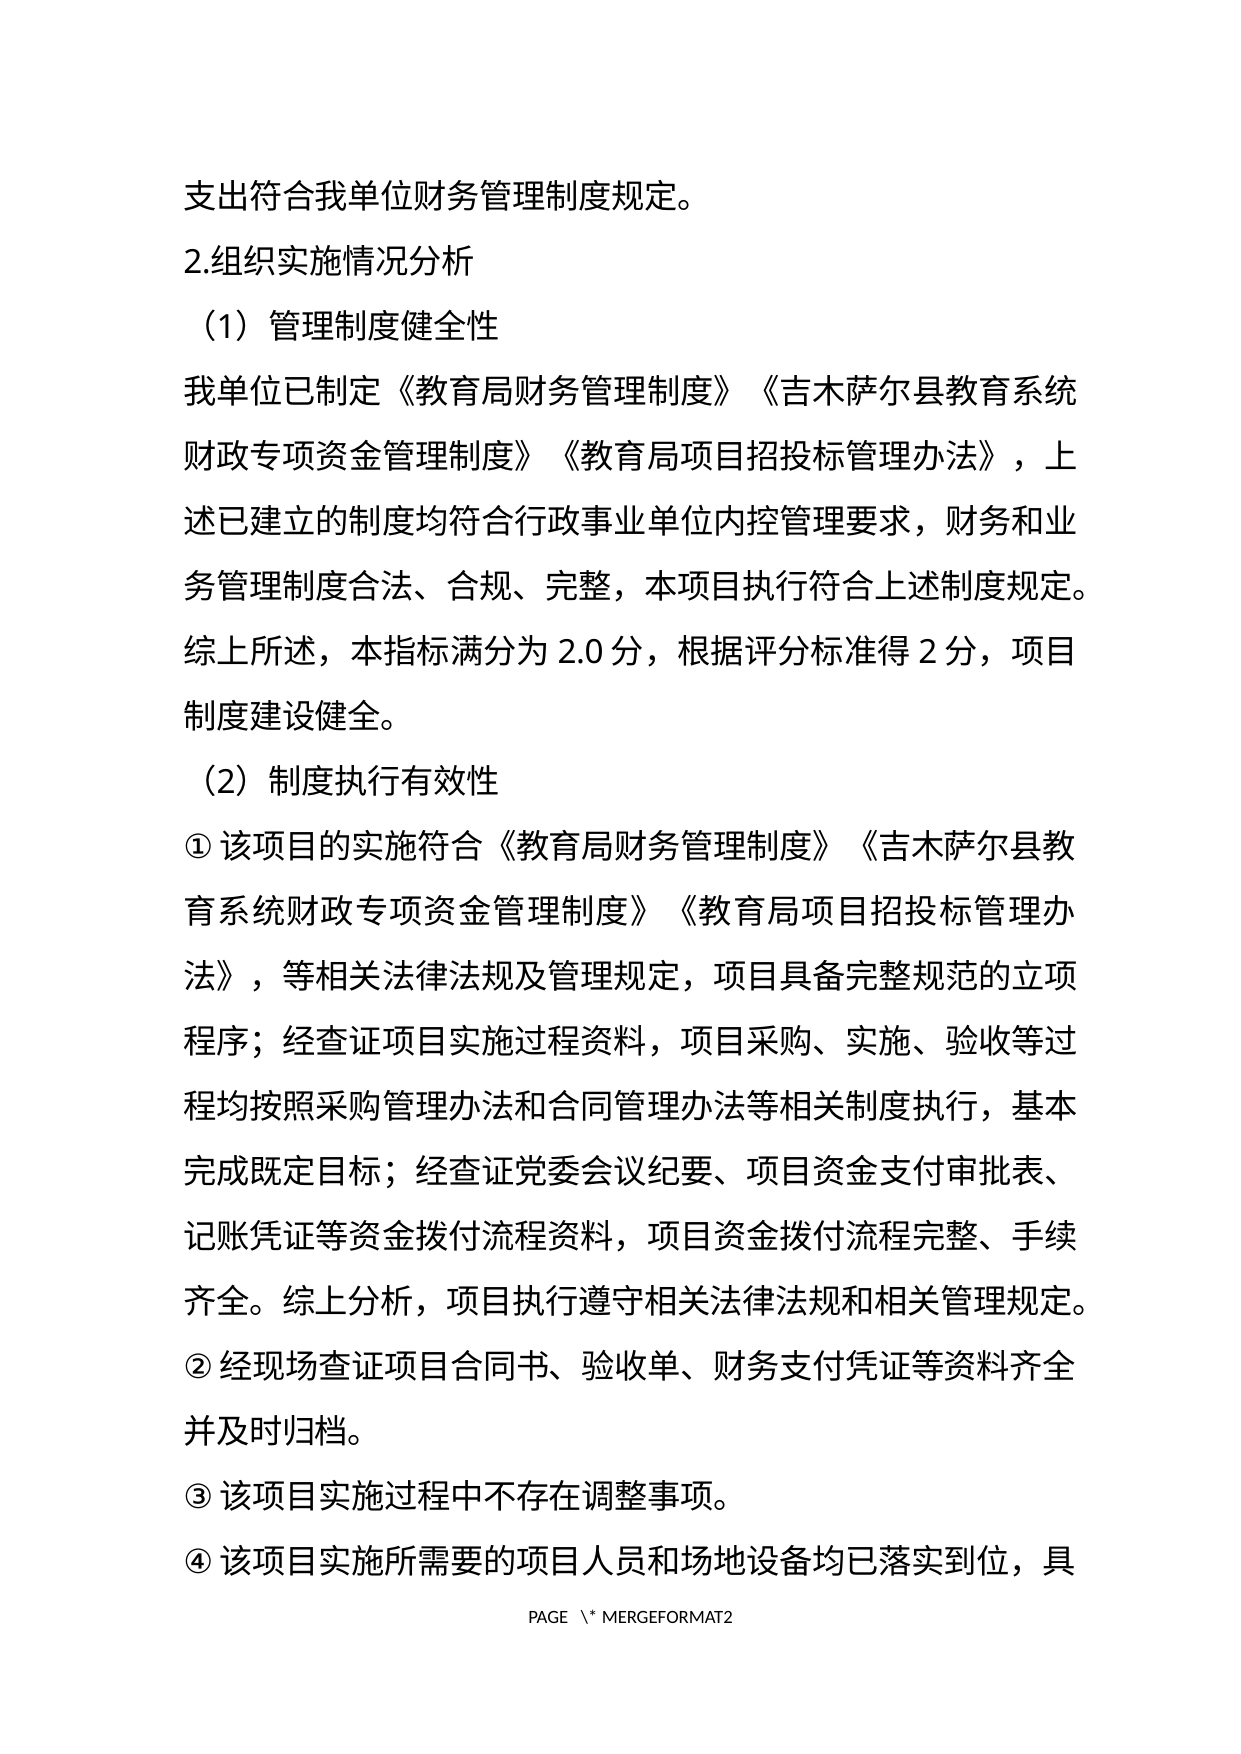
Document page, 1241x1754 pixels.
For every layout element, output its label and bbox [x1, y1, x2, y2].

text [183, 162, 1078, 1592]
